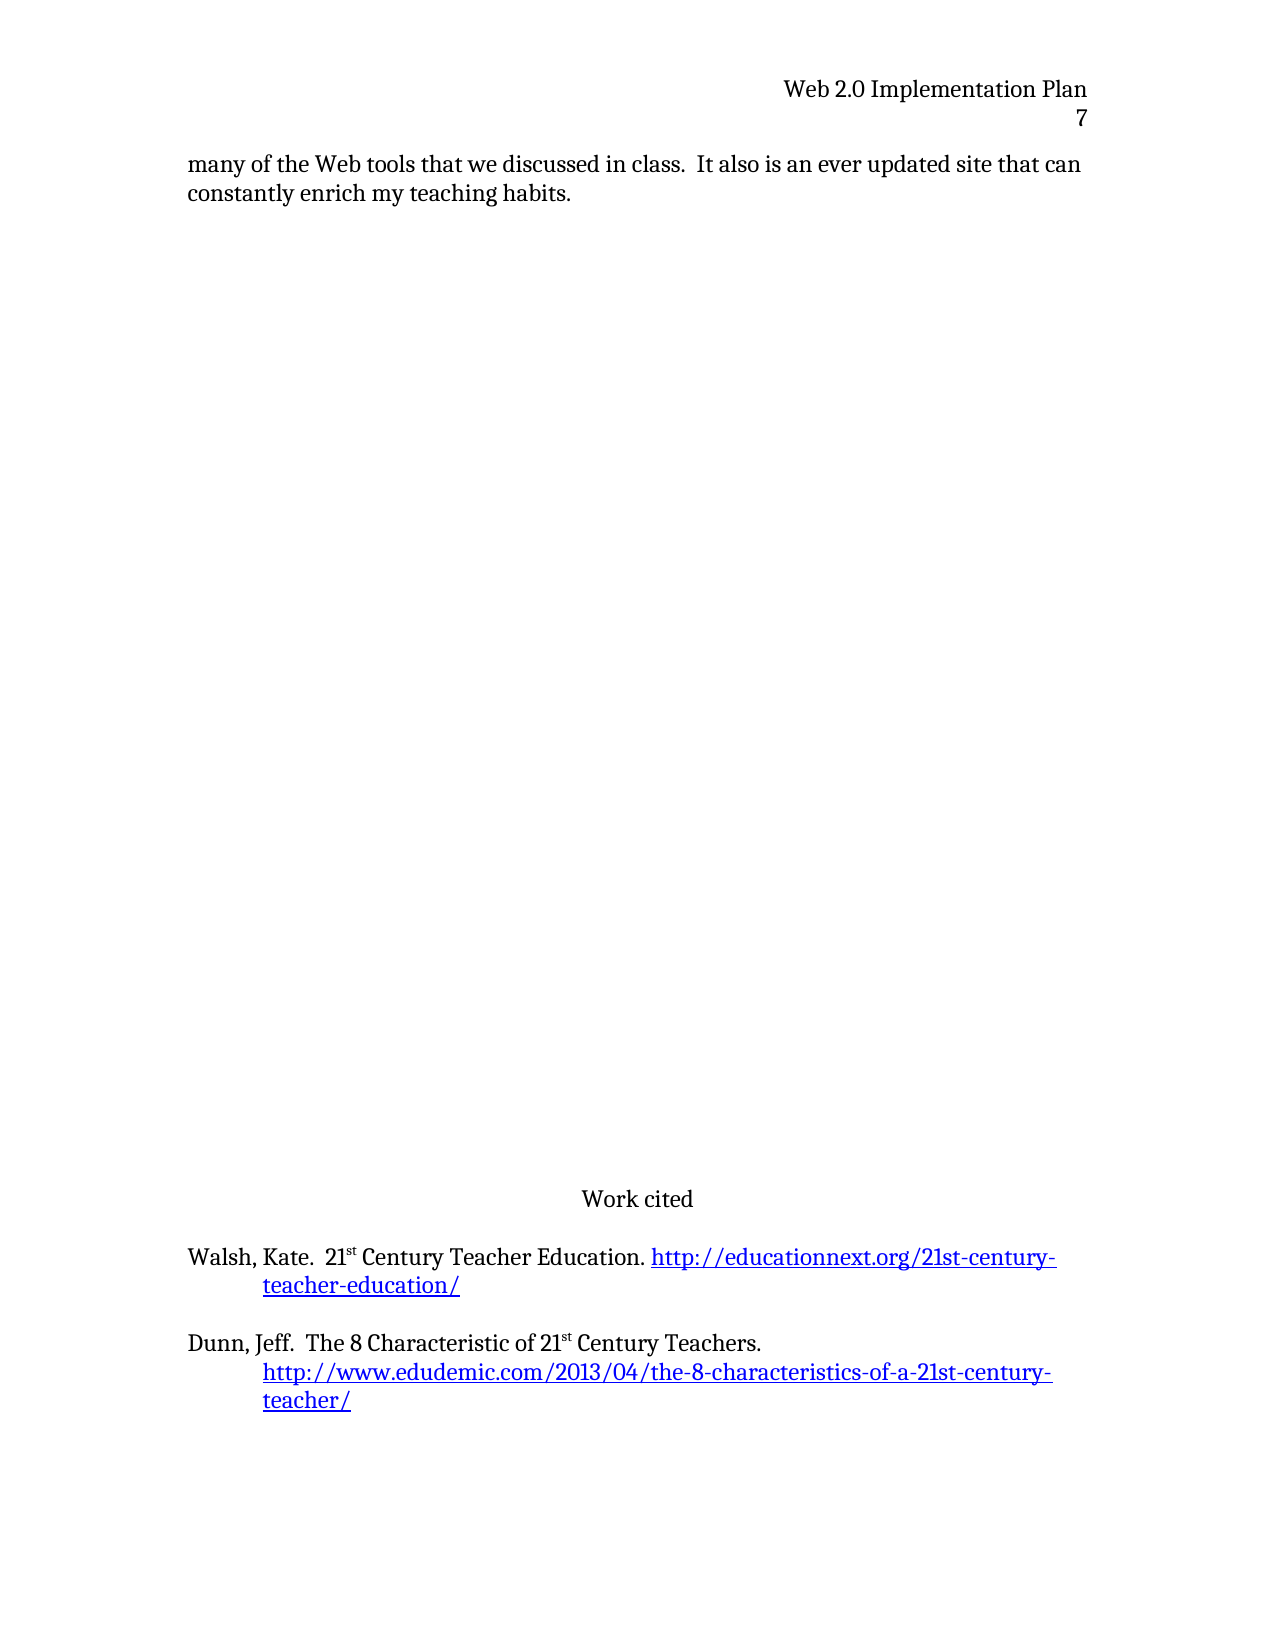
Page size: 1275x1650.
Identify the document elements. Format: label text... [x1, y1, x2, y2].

text Work cited [187, 1185, 1087, 1214]
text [187, 150, 1087, 207]
text Walsh, Kate. 21st Century Teacher Education. http://educationnext.org/21st-century-teacher-education/ [187, 1242, 1087, 1300]
text Dunn, Jeff. The 8 Characteristic of 21st Century Teachers. http://www.edudemic.com/2013/04/the-8-characteristics-of-a-21st-century-teacher/ [187, 1329, 1087, 1415]
